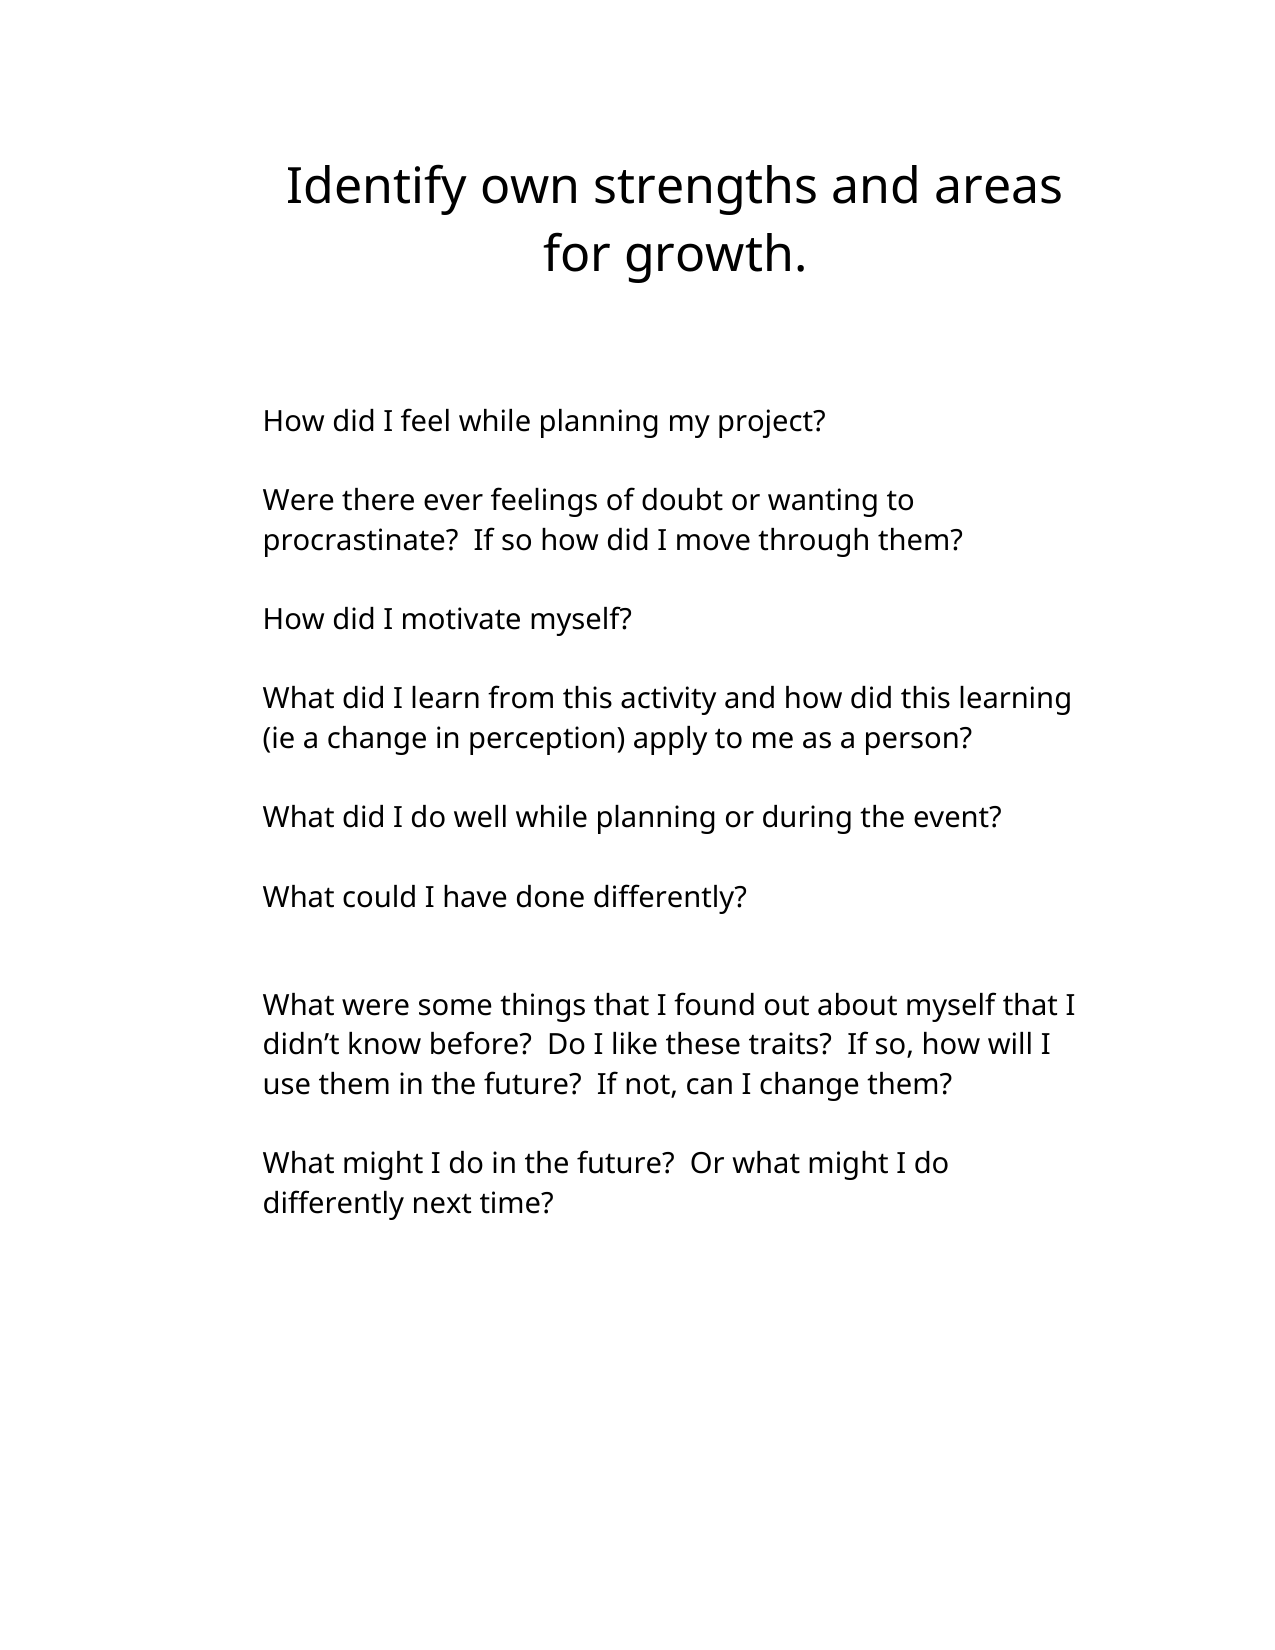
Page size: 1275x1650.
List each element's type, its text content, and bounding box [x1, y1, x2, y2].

text What did I do well while planning or during the event? [262, 797, 1087, 836]
text What were some things that I found out about myself that I didn’t know before? Do I like these traits? If so, how will I use them in the future? If not, can I change them? [262, 984, 1087, 1103]
text How did I feel while planning my project? [262, 400, 1087, 439]
text How did I motivate myself? [262, 598, 1087, 638]
text What did I learn from this activity and how did this learning (ie a change in perception) apply to me as a person? [262, 678, 1087, 757]
text Identify own strengths and areas for growth. [262, 150, 1087, 286]
text Were there ever feelings of doubt or wanting to procrastinate? If so how did I move through them? [262, 479, 1087, 558]
text What might I do in the future? Or what might I do differently next time? [262, 1143, 1087, 1222]
text What could I have done differently? [262, 876, 1087, 916]
